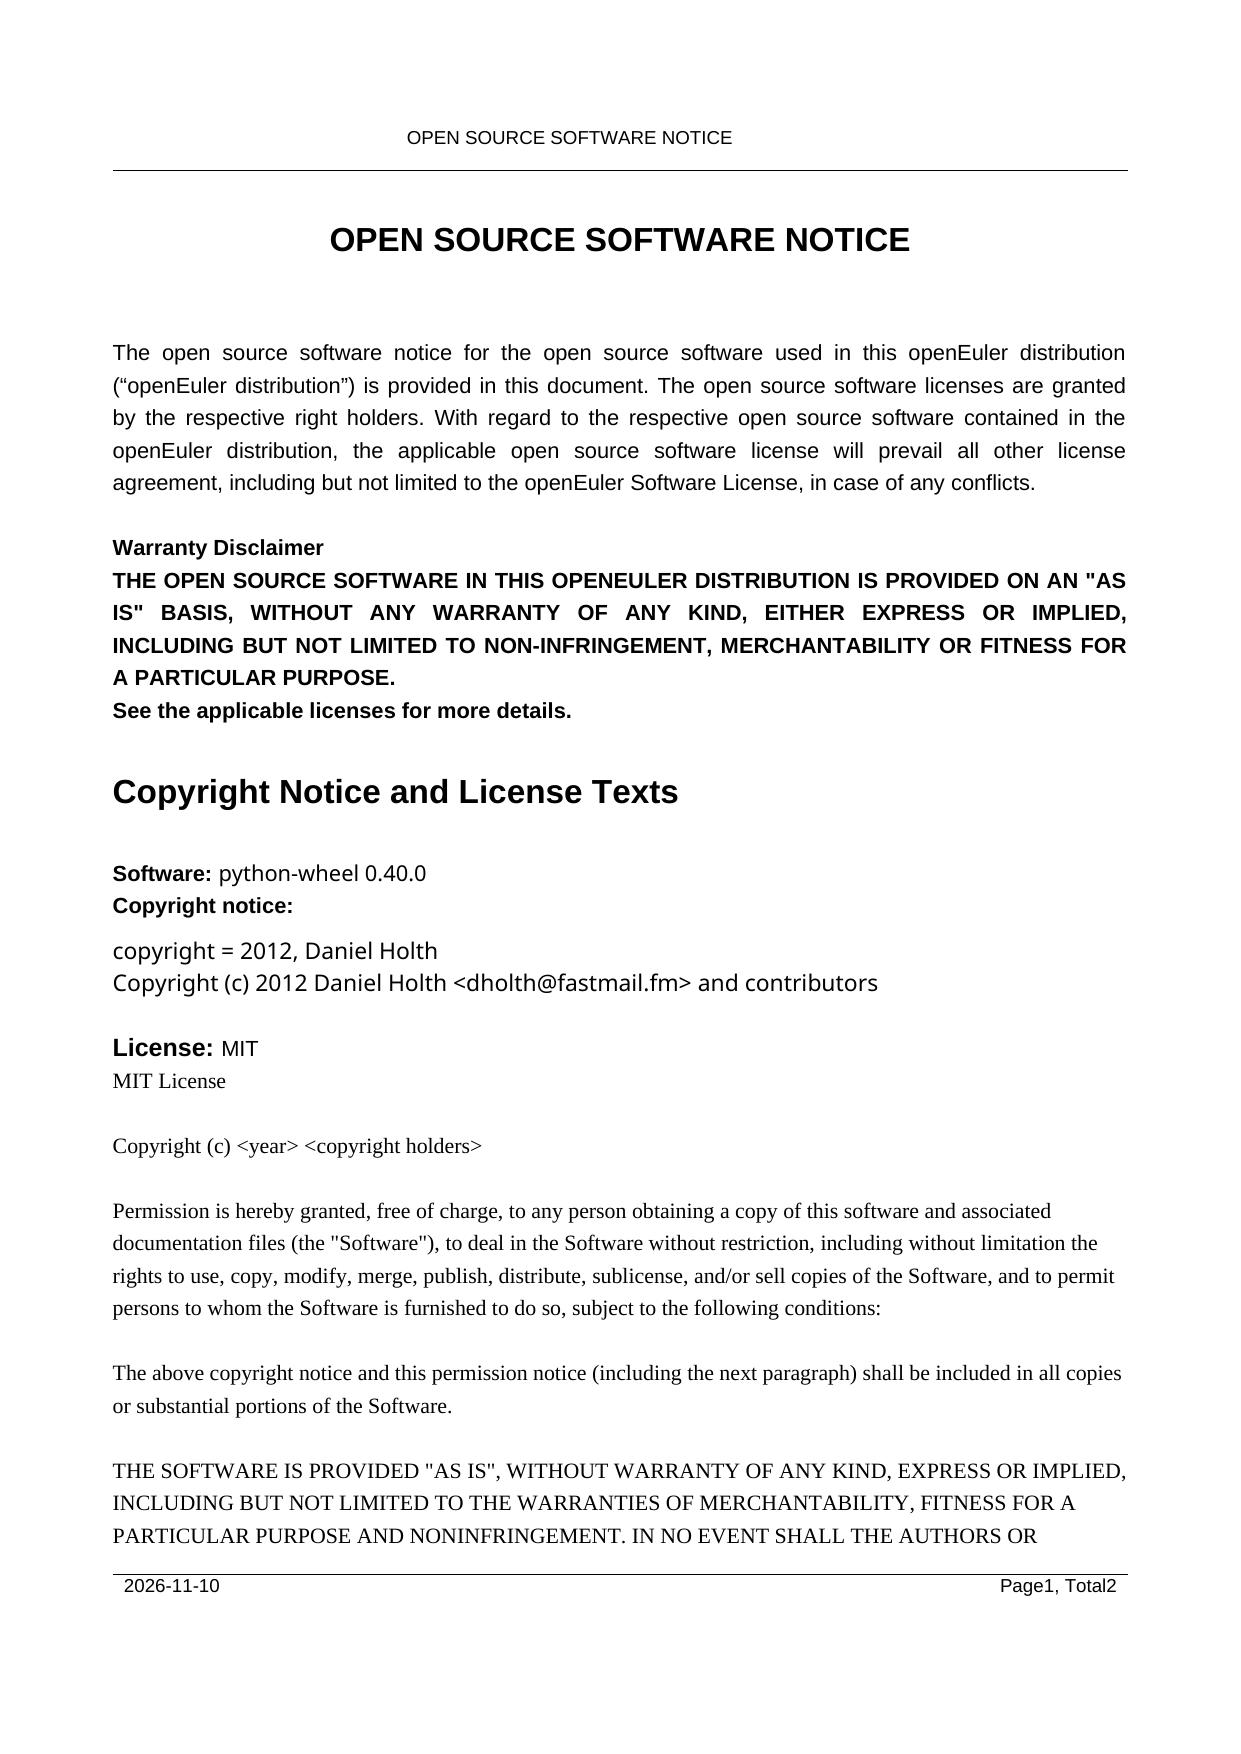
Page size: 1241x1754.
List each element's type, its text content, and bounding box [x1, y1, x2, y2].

text License: MIT [112, 1031, 1128, 1064]
text Copyright notice: [112, 889, 1128, 921]
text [112, 1064, 1128, 1551]
text THE OPEN SOURCE SOFTWARE IN THIS OPENEULER DISTRIBUTION IS PROVIDED ON AN "AS IS" BASIS, WITHOUT ANY WARRANTY OF ANY KIND, EITHER EXPRESS OR IMPLIED, INCLUDING BUT NOT LIMITED TO NON-INFRINGEMENT, MERCHANTABILITY OR FITNESS FOR A PARTICULAR PURPOSE. See the applicable licenses for more details. [112, 564, 1128, 726]
text The open source software notice for the open source software used in this openEuler distribution (“openEuler distribution”) is provided in this document. The open source software licenses are granted by the respective right holders. With regard to the respective open source software contained in the openEuler distribution, the applicable open source software license will prevail all other license agreement, including but not limited to the openEuler Software License, in case of any conflicts. [112, 336, 1128, 499]
title Software: python-wheel 0.40.0 [112, 856, 1128, 889]
text Copyright Notice and License Texts [112, 759, 1128, 824]
text copyright = 2012, Daniel Holth Copyright (c) 2012 Daniel Holth <dholth@fastmail.fm> and contributors [112, 934, 1128, 1031]
text OPEN SOURCE SOFTWARE NOTICE [112, 206, 1128, 271]
text Warranty Disclaimer [112, 531, 1128, 564]
